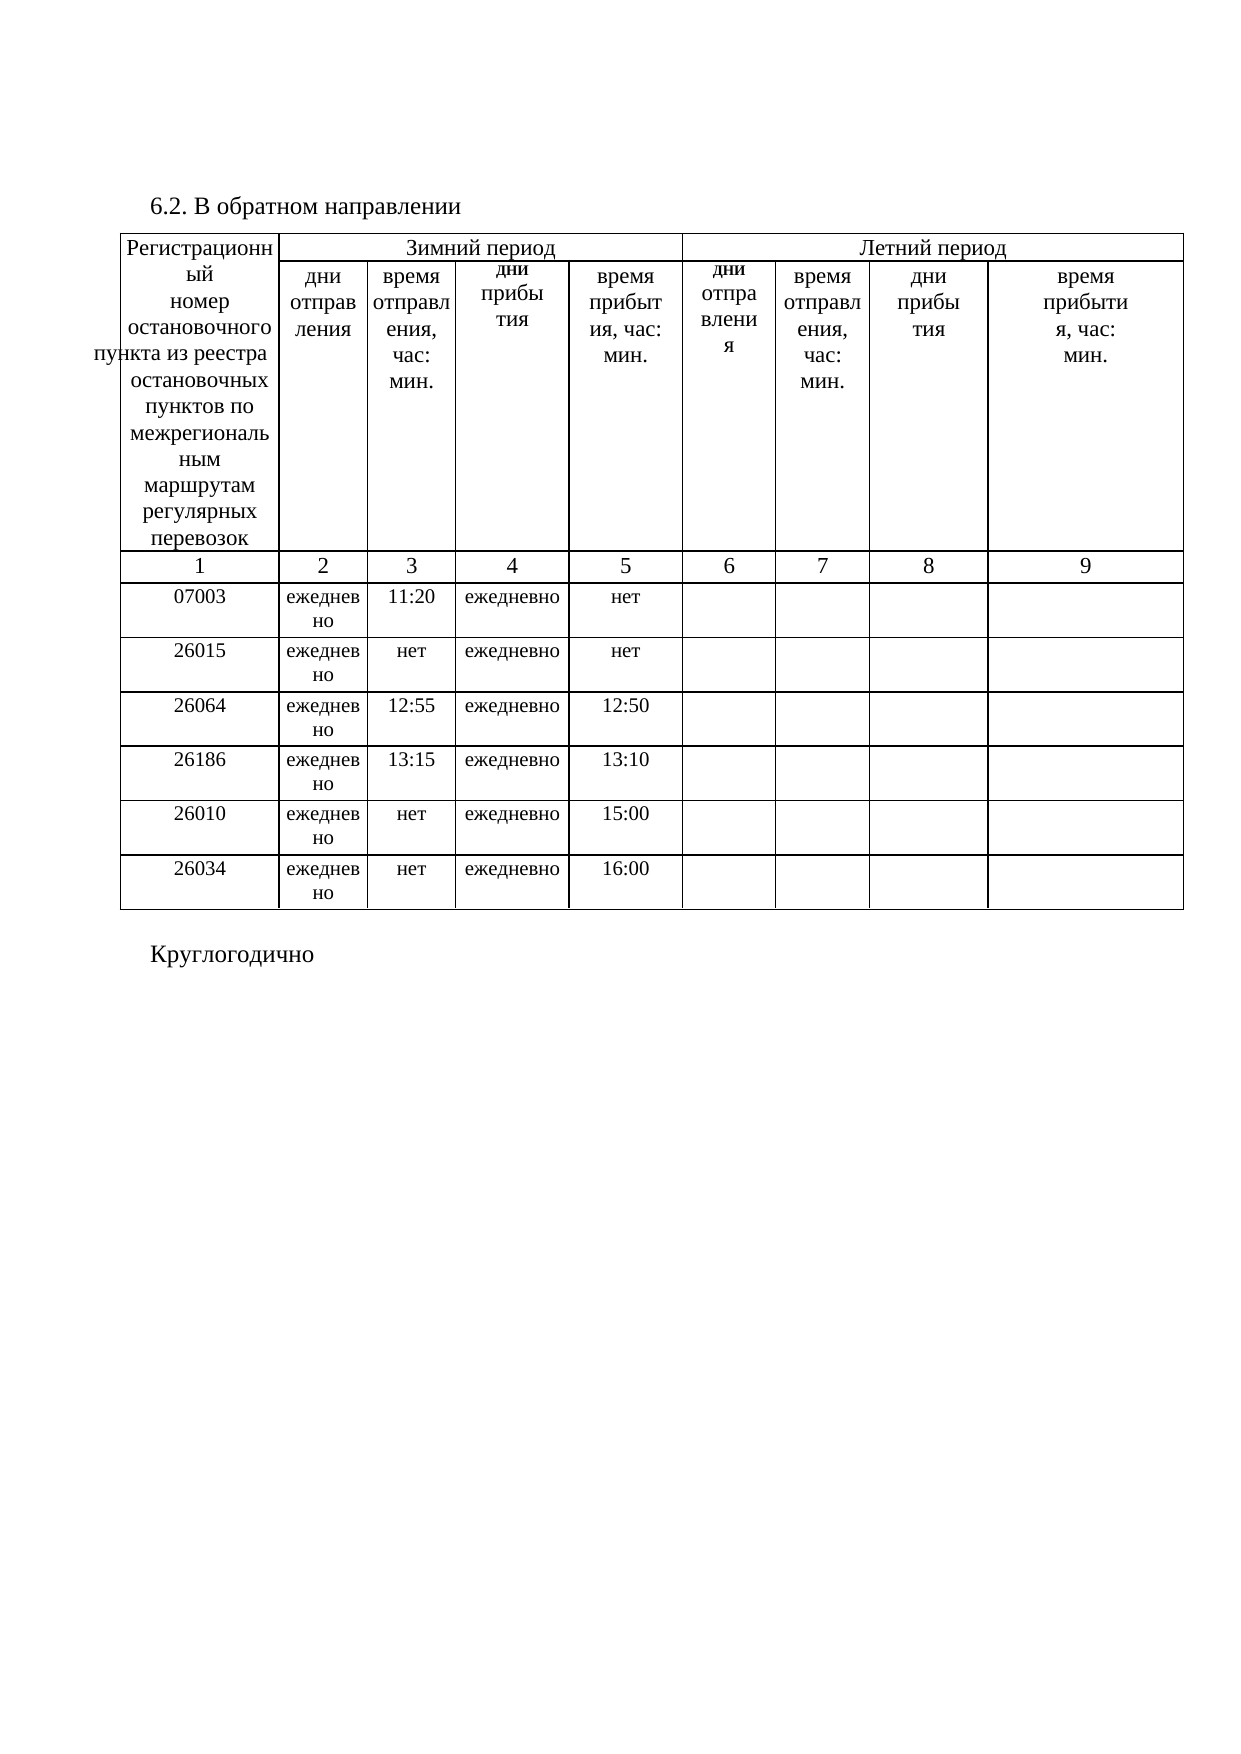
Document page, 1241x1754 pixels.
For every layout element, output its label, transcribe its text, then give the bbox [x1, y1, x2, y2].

table_cell 5 [570, 552, 682, 582]
table_cell 15:00 [570, 801, 682, 854]
table_header Летний период [683, 234, 1183, 260]
table_cell 9 [989, 552, 1183, 582]
table_cell [683, 693, 775, 745]
table_cell [776, 693, 869, 745]
table_cell 16:00 [570, 856, 682, 908]
table_cell [776, 747, 869, 800]
table_cell ежедневно [280, 584, 367, 637]
table_cell ежедневно [456, 693, 568, 745]
table_cell ДНИ отпра влени я [683, 262, 775, 550]
table_cell 13:10 [570, 747, 682, 800]
table_cell 13:15 [368, 747, 455, 800]
table_header Регистрационный номер остановочного пункта из реестра остановочных пунктов по межрегиональным маршрутам регулярных перевозок [121, 234, 278, 550]
table_cell [989, 856, 1183, 908]
table_cell время прибыти я, час: мин. [989, 262, 1183, 550]
table_cell 07003 [121, 584, 278, 637]
table_cell 4 [456, 552, 568, 582]
table_cell нет [368, 856, 455, 908]
text 6.2. В обратном направлении [150, 191, 1090, 220]
table_cell 12:50 [570, 693, 682, 745]
table_cell [870, 638, 987, 691]
table_cell [989, 747, 1183, 800]
table_cell [683, 638, 775, 691]
table_cell время прибыт ия, час: мин. [570, 262, 682, 550]
table_cell [989, 638, 1183, 691]
table_cell [683, 747, 775, 800]
table_cell 26186 [121, 747, 278, 800]
table_cell время отправл ения, час: мин. [368, 262, 455, 550]
table_cell ежедневно [280, 638, 367, 691]
table_cell ежедневно [456, 856, 568, 908]
table_cell нет [570, 584, 682, 637]
table_cell 7 [776, 552, 869, 582]
table_cell [776, 856, 869, 908]
table_cell [870, 801, 987, 854]
table_cell [776, 638, 869, 691]
table_cell [683, 801, 775, 854]
table_cell [989, 801, 1183, 854]
table_cell нет [570, 638, 682, 691]
table_cell [776, 584, 869, 637]
table_cell ДНИ прибы тия [456, 262, 568, 550]
table_cell 11:20 [368, 584, 455, 637]
table_cell 26015 [121, 638, 278, 691]
table_cell 26034 [121, 856, 278, 908]
text Круглогодично [150, 939, 1090, 967]
table_cell ежедневно [280, 693, 367, 745]
table_cell 2 [280, 552, 367, 582]
table_cell 1 [121, 552, 278, 582]
table_cell ежедневно [456, 584, 568, 637]
table_cell нет [368, 801, 455, 854]
table_cell дни отправ ления [280, 262, 367, 550]
table_cell время отправл ения, час: мин. [776, 262, 869, 550]
table_header Зимний период [280, 234, 682, 260]
table_cell 8 [870, 552, 987, 582]
table_cell [870, 747, 987, 800]
table_cell 26064 [121, 693, 278, 745]
table_cell нет [368, 638, 455, 691]
table_cell 3 [368, 552, 455, 582]
table_cell [989, 693, 1183, 745]
table_cell ежедневно [456, 747, 568, 800]
table_cell [870, 693, 987, 745]
table_cell [870, 856, 987, 908]
table_cell ежедневно [456, 801, 568, 854]
table_cell ежедневно [280, 801, 367, 854]
table_cell [989, 584, 1183, 637]
table_cell ежедневно [456, 638, 568, 691]
table_cell 26010 [121, 801, 278, 854]
table_cell дни прибы тия [870, 262, 987, 550]
table_cell [776, 801, 869, 854]
table_cell ежедневно [280, 856, 367, 908]
table_cell [683, 856, 775, 908]
table_cell [870, 584, 987, 637]
table_cell [683, 584, 775, 637]
table_cell 12:55 [368, 693, 455, 745]
table_cell 6 [683, 552, 775, 582]
table_cell ежедневно [280, 747, 367, 800]
